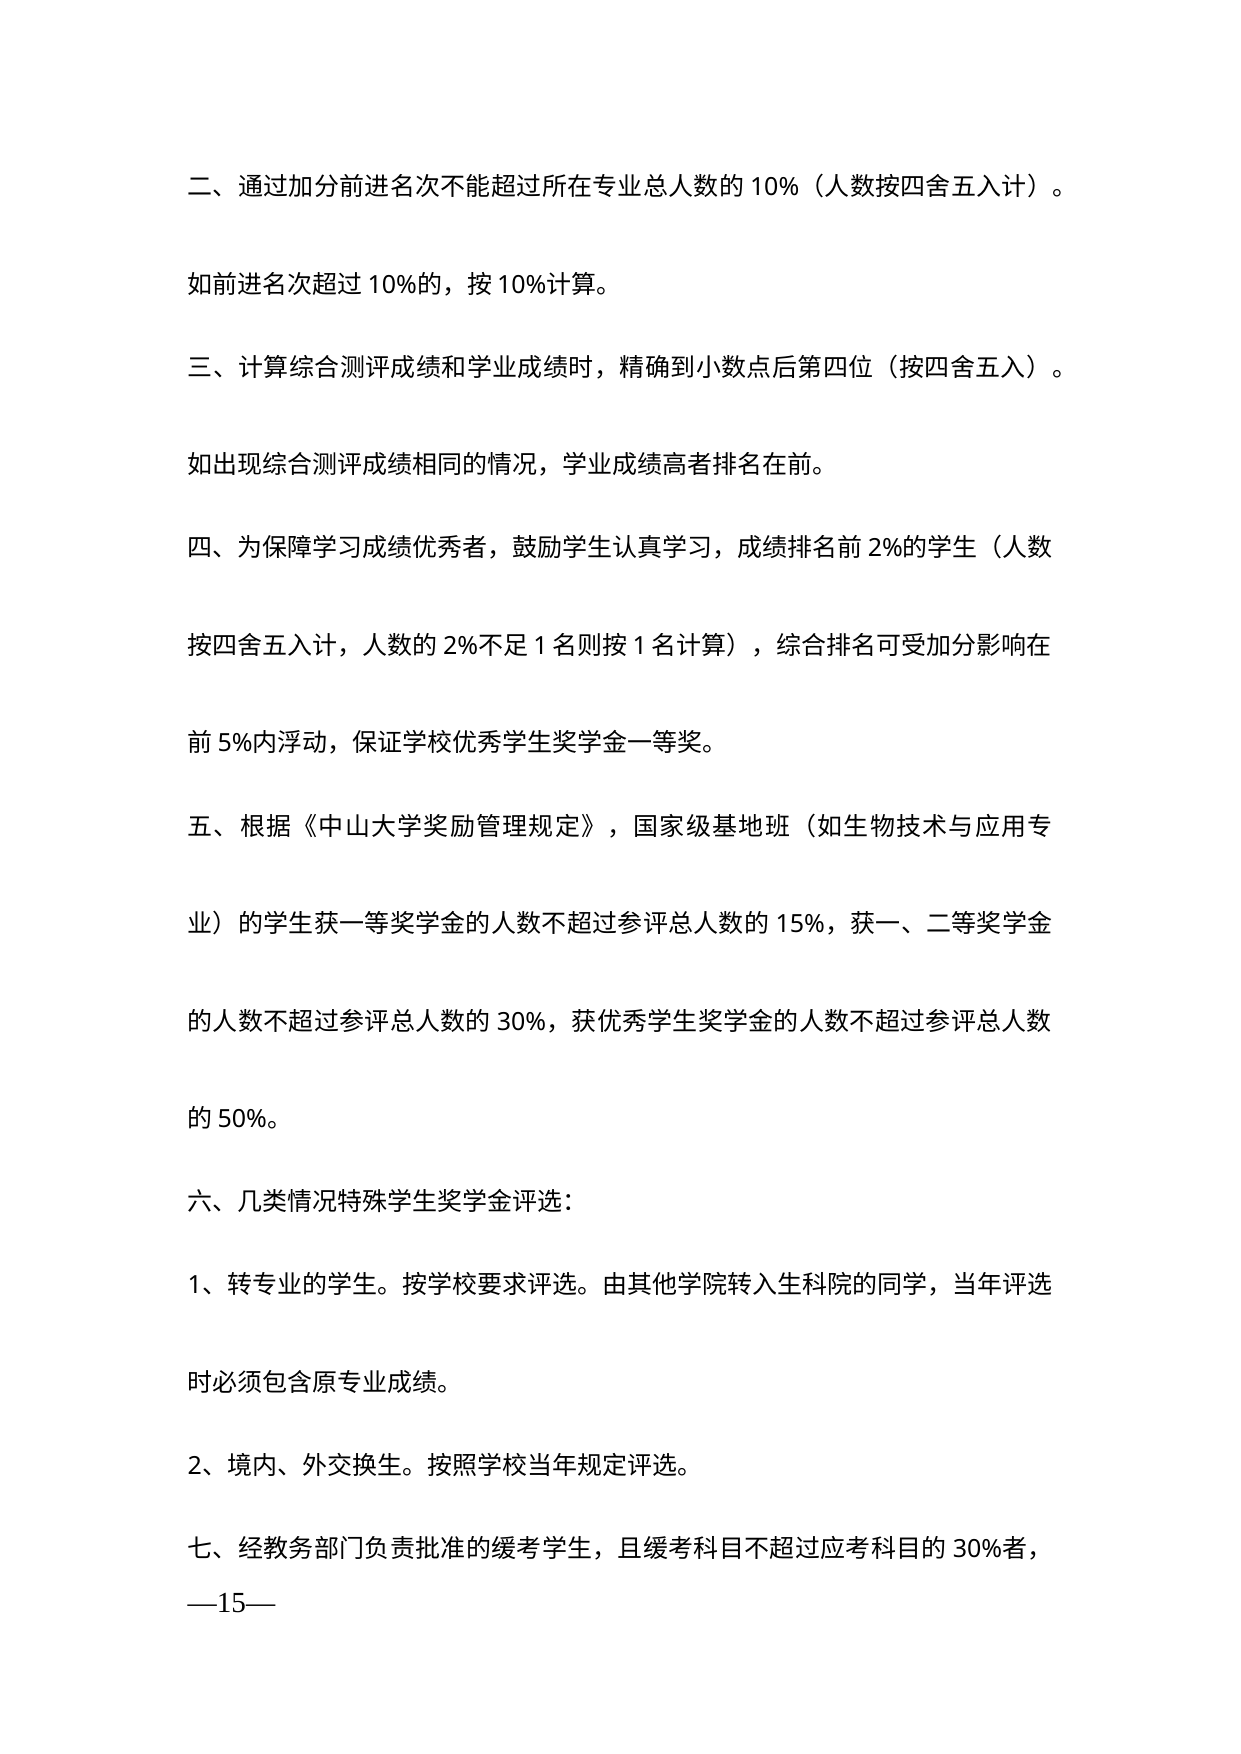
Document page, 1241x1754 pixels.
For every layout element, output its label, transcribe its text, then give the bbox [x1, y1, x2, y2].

text 四、为保障学习成绩优秀者，鼓励学生认真学习，成绩排名前2%的学生（人数按四舍五入计，人数的2%不足1名则按1名计算），综合排名可受加分影响在前5%内浮动，保证学校优秀学生奖学金一等奖。 [187, 513, 1053, 773]
text 五、根据《中山大学奖励管理规定》，国家级基地班（如生物技术与应用专业）的学生获一等奖学金的人数不超过参评总人数的15%，获一、二等奖学金的人数不超过参评总人数的30%，获优秀学生奖学金的人数不超过参评总人数的50%。 [187, 792, 1053, 1149]
text 2、境内、外交换生。按照学校当年规定评选。 [187, 1431, 1053, 1496]
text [187, 1514, 1053, 1579]
text 六、几类情况特殊学生奖学金评选： [187, 1167, 1053, 1232]
text 二、通过加分前进名次不能超过所在专业总人数的10%（人数按四舍五入计）。如前进名次超过10%的，按10%计算。 [187, 152, 1053, 315]
text 三、计算综合测评成绩和学业成绩时，精确到小数点后第四位（按四舍五入）。如出现综合测评成绩相同的情况，学业成绩高者排名在前。 [187, 333, 1053, 495]
text 1、转专业的学生。按学校要求评选。由其他学院转入生科院的同学，当年评选时必须包含原专业成绩。 [187, 1250, 1053, 1413]
